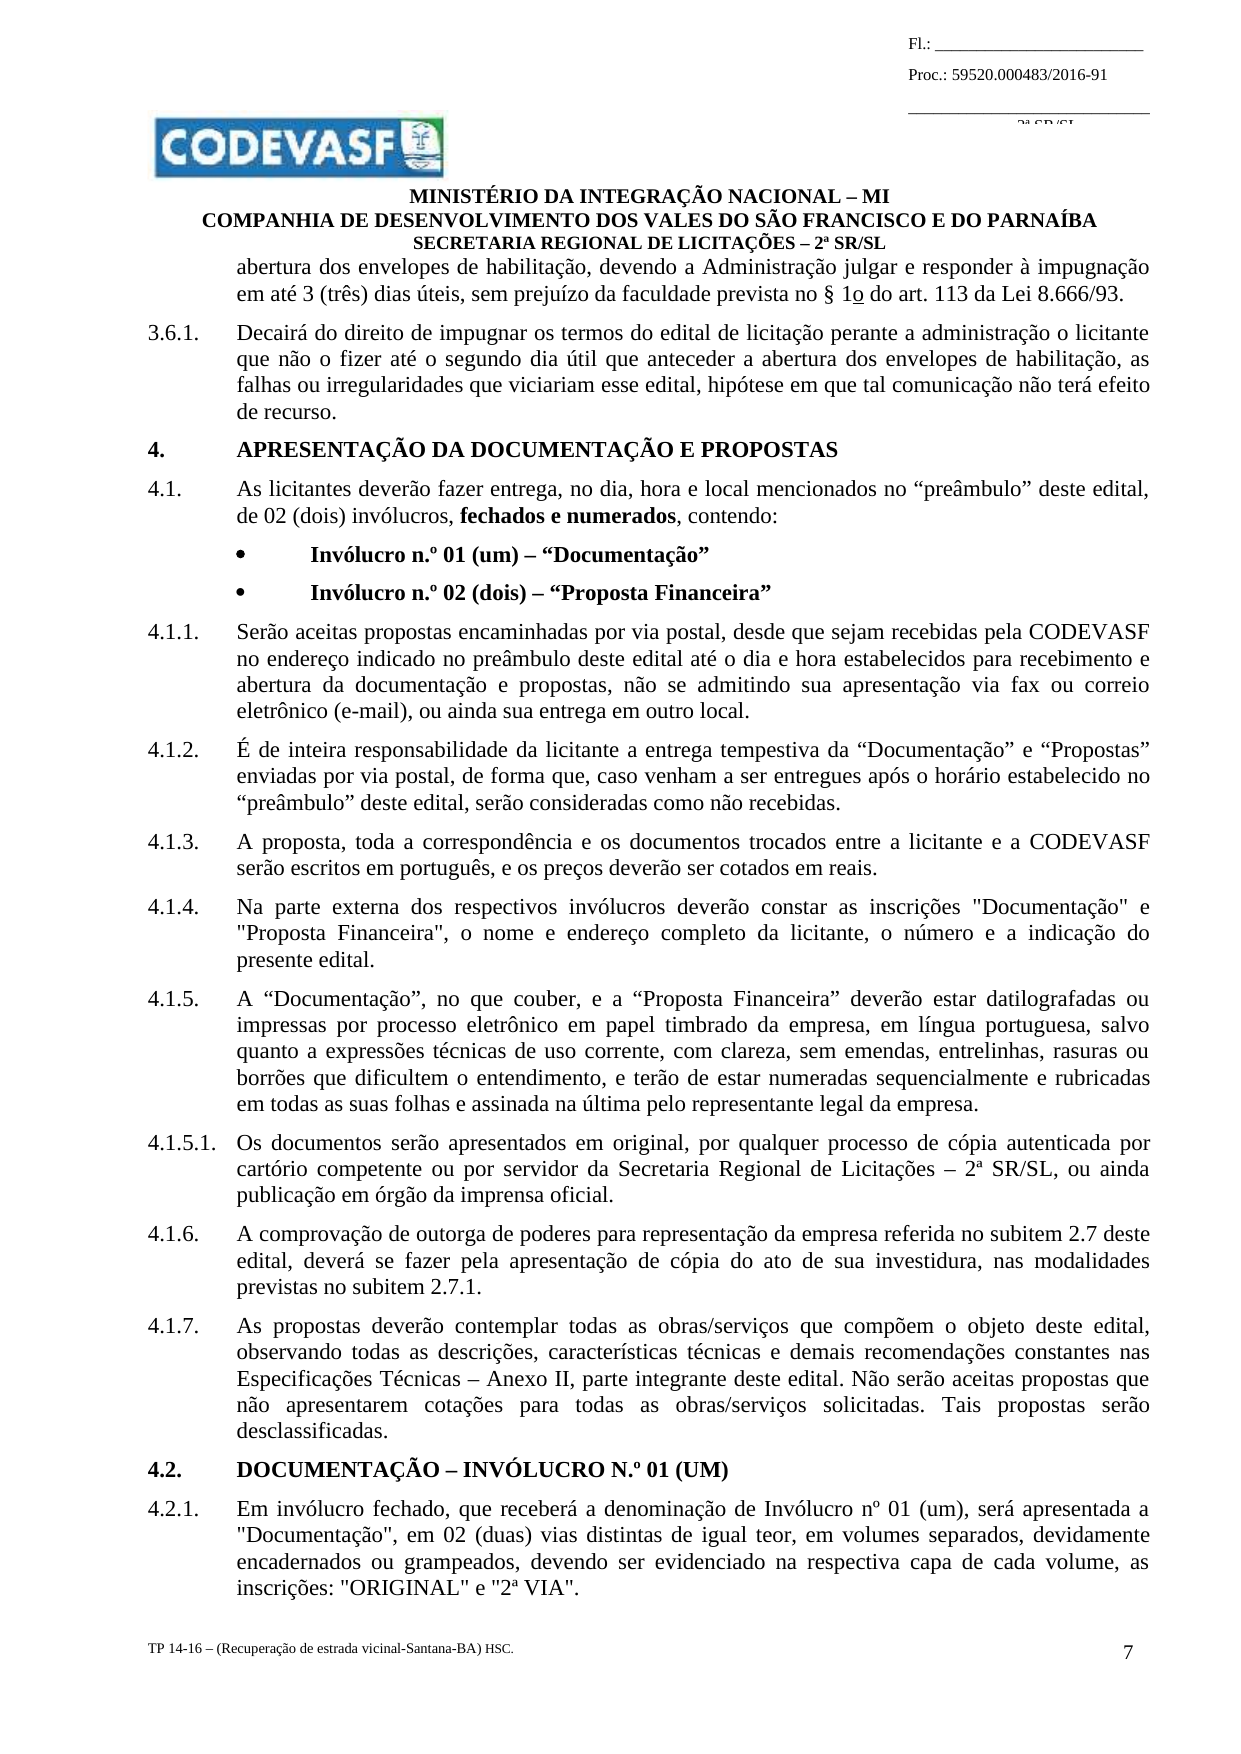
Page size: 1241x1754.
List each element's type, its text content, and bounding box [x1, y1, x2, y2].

list Em invólucro fechado, que receberá a denominação de Invólucro nº 01 (um), será apresentada a "Documentação", em 02 (duas) vias distintas de igual teor, em volumes separados, devidamente encadernados ou grampeados, devendo ser evidenciado na respectiva capa de cada volume, as inscrições: "ORIGINAL" e "2ª VIA". [148, 1495, 1152, 1601]
list A comprovação de outorga de poderes para representação da empresa referida no subitem 2.7 deste edital, deverá se fazer pela apresentação de cópia do ato de sua investidura, nas modalidades previstas no subitem 2.7.1. [148, 1220, 1152, 1299]
list Serão aceitas propostas encaminhadas por via postal, desde que sejam recebidas pela CODEVASF no endereço indicado no preâmbulo deste edital até o dia e hora estabelecidos para recebimento e abertura da documentação e propostas, não se admitindo sua apresentação via fax ou correio eletrônico (e-mail), ou ainda sua entrega em outro local. [148, 618, 1152, 724]
list As licitantes deverão fazer entrega, no dia, hora e local mencionados no “preâmbulo” deste edital, de 02 (dois) invólucros, fechados e numerados, contendo: [148, 475, 1152, 528]
list É de inteira responsabilidade da licitante a entrega tempestiva da “Documentação” e “Propostas” enviadas por via postal, de forma que, caso venham a ser entregues após o horário estabelecido no “preâmbulo” deste edital, serão consideradas como não recebidas. [148, 736, 1152, 815]
picture [147, 110, 450, 184]
list As propostas deverão contemplar todas as obras/serviços que compõem o objeto deste edital, observando todas as descrições, características técnicas e demais recomendações constantes nas Especificações Técnicas – Anexo II, parte integrante deste edital. Não serão aceitas propostas que não apresentarem cotações para todas as obras/serviços solicitadas. Tais propostas serão desclassificadas. [148, 1312, 1152, 1444]
list Na parte externa dos respectivos invólucros deverão constar as inscrições "Documentação" e "Proposta Financeira", o nome e endereço completo da licitante, o número e a indicação do presente edital. [148, 893, 1152, 972]
list Invólucro n.º 01 (um) – “Documentação” [236, 541, 1152, 567]
list A “Documentação”, no que couber, e a “Proposta Financeira” deverão estar datilografadas ou impressas por processo eletrônico em papel timbrado da empresa, em língua portuguesa, salvo quanto a expressões técnicas de uso corrente, com clareza, sem emendas, entrelinhas, rasuras ou borrões que dificultem o entendimento, e terão de estar numeradas sequencialmente e rubricadas em todas as suas folhas e assinada na última pelo representante legal da empresa. [148, 984, 1152, 1116]
list Invólucro n.º 02 (dois) – “Proposta Financeira” [236, 579, 1152, 606]
list Os documentos serão apresentados em original, por qualquer processo de cópia autenticada por cartório competente ou por servidor da Secretaria Regional de Licitações – 2ª SR/SL, ou ainda publicação em órgão da imprensa oficial. [148, 1129, 1152, 1208]
list Decairá do direito de impugnar os termos do edital de licitação perante a administração o licitante que não o fizer até o segundo dia útil que anteceder a abertura dos envelopes de habilitação, as falhas ou irregularidades que viciariam esse edital, hipótese em que tal comunicação não terá efeito de recurso. [148, 319, 1152, 424]
list APRESENTAÇÃO DA DOCUMENTAÇÃO E PROPOSTAS [148, 437, 1152, 463]
list A proposta, toda a correspondência e os documentos trocados entre a licitante e a CODEVASF serão escritos em português, e os preços deverão ser cotados em reais. [148, 828, 1152, 881]
list DOCUMENTAÇÃO – INVÓLUCRO N.º 01 (UM) [148, 1456, 1152, 1483]
